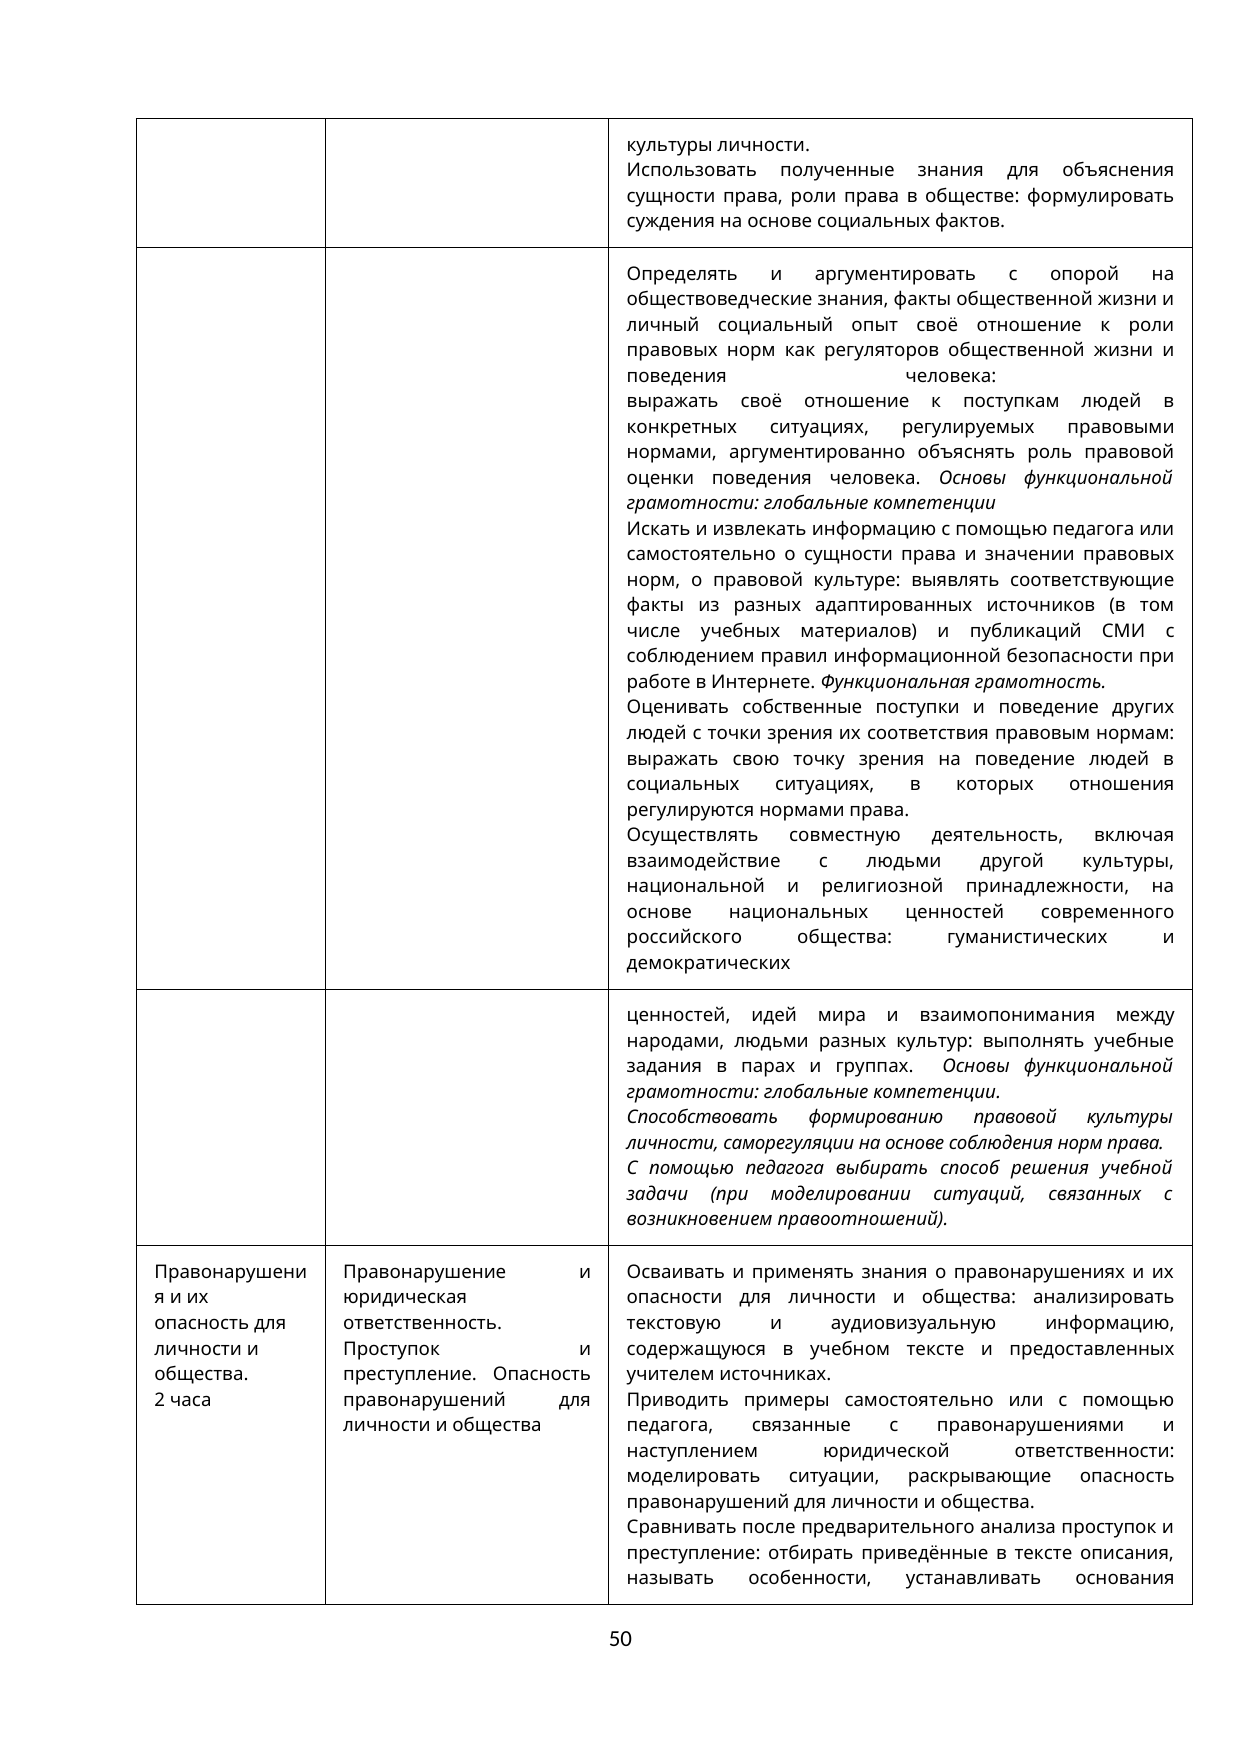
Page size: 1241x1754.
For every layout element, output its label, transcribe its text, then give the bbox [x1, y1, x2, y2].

table_cell ценностей, идей мира и взаимопонимания между народами, людьми разных культур: выполнять учебные задания в парах и группах. Основы функциональной грамотности: глобальные компетенции. Способствовать формированию правовой культуры личности, саморегуляции на основе соблюдения норм права. С помощью педагога выбирать способ решения учебной задачи (при моделировании ситуаций, связанных с возникновением правоотношений). [609, 990, 1192, 1245]
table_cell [609, 1246, 1192, 1604]
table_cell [326, 119, 608, 247]
table_cell [137, 248, 325, 989]
table_cell [137, 990, 325, 1245]
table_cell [326, 1246, 608, 1604]
table_cell [326, 990, 608, 1245]
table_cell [609, 119, 1192, 247]
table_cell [137, 119, 325, 247]
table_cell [137, 1246, 325, 1604]
table_cell Определять и аргументировать с опорой на обществоведческие знания, факты общественной жизни и личный социальный опыт своё отношение к роли правовых норм как регуляторов общественной жизни и поведения человека: выражать своё отношение к поступкам людей в конкретных ситуациях, регулируемых правовыми нормами, аргументированно объяснять роль правовой оценки поведения человека. Основы функциональной грамотности: глобальные компетенции Искать и извлекать информацию с помощью педагога или самостоятельно о сущности права и значении правовых норм, о правовой культуре: выявлять соответствующие факты из разных адаптированных источников (в том числе учебных материалов) и публикаций СМИ с соблюдением правил информационной безопасности при работе в Интернете. Функциональная грамотность. Оценивать собственные поступки и поведение других людей с точки зрения их соответствия правовым нормам: выражать свою точку зрения на поведение людей в социальных ситуациях, в которых отношения регулируются нормами права. Осуществлять совместную деятельность, включая взаимодействие с людьми другой культуры, национальной и религиозной принадлежности, на основе национальных ценностей современного российского общества: гуманистических и демократических [609, 248, 1192, 989]
table_cell [326, 248, 608, 989]
